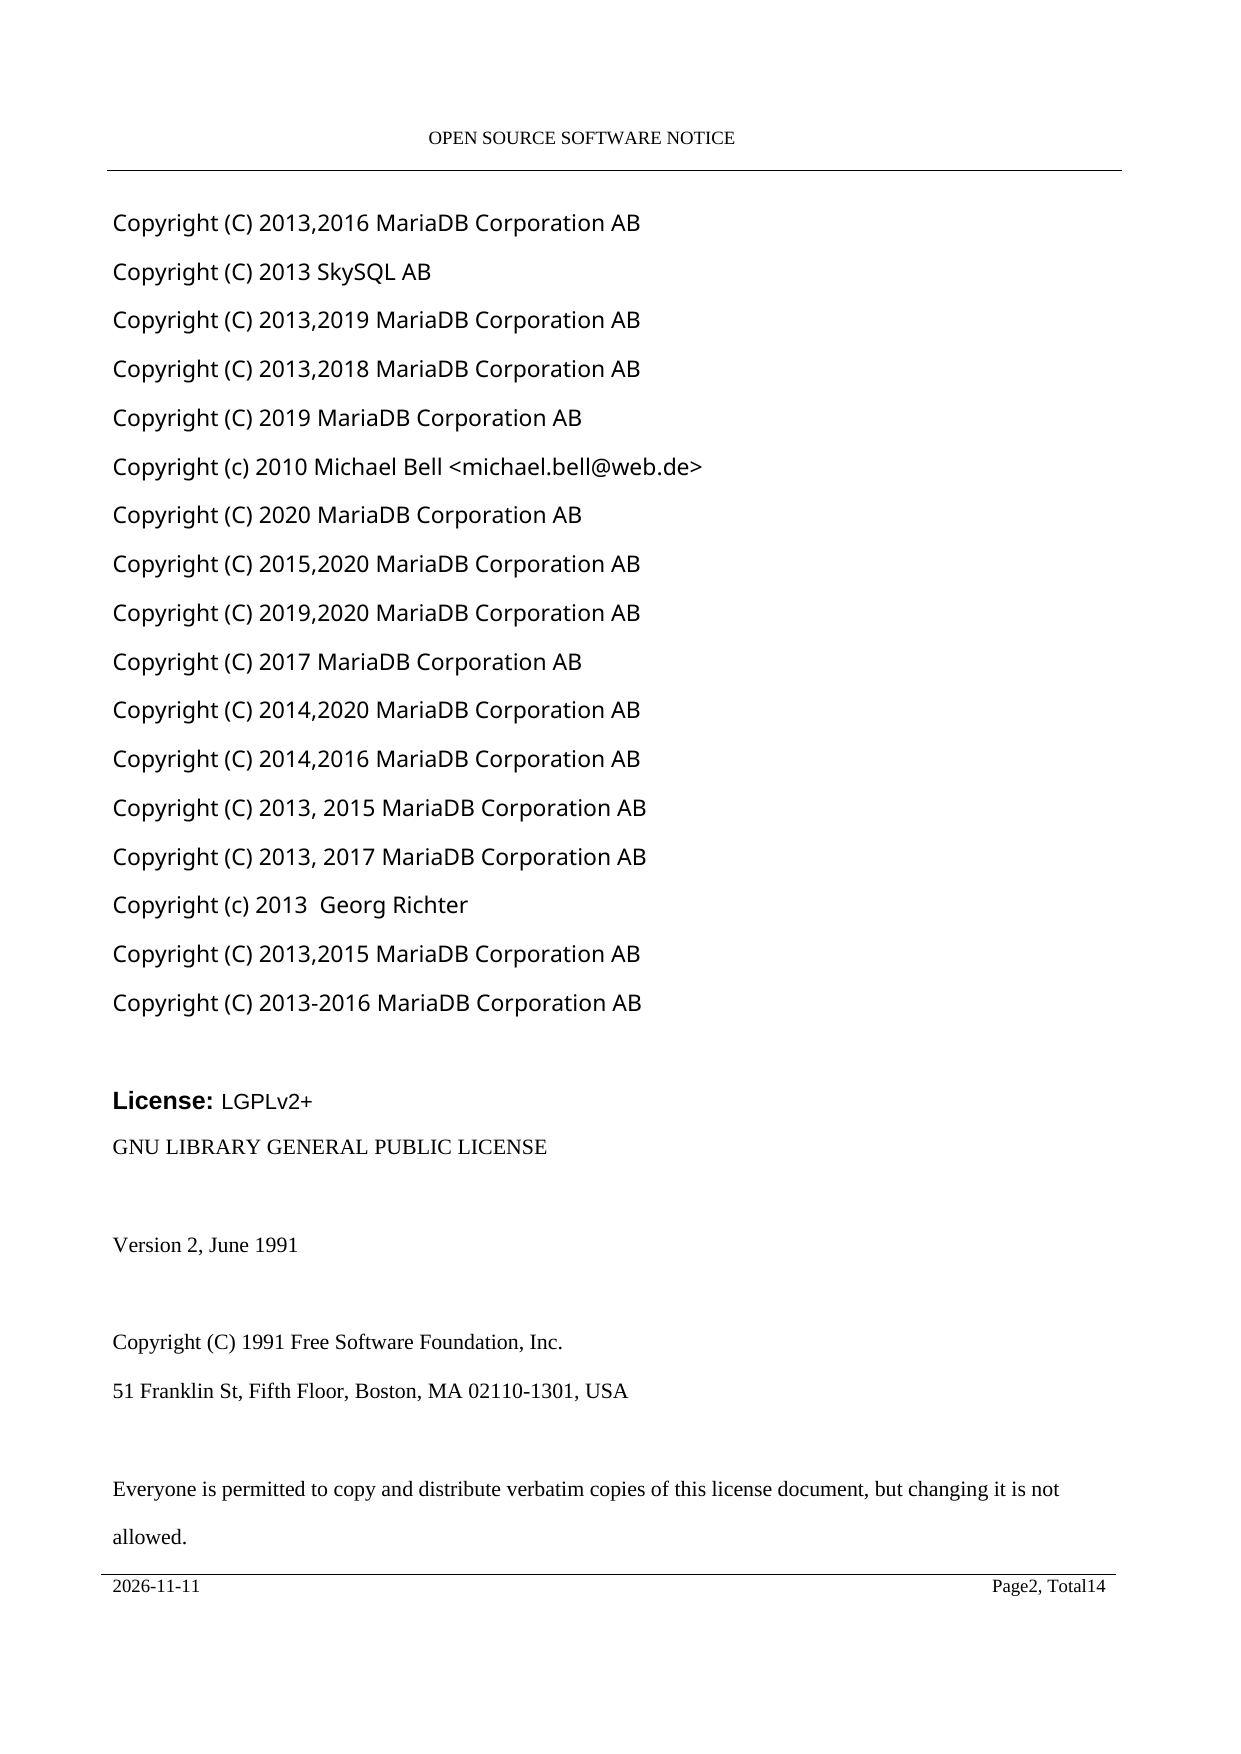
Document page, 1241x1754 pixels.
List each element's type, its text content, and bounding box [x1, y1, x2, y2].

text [112, 206, 1128, 1068]
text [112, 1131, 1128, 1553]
text License: LGPLv2+ [112, 1084, 1128, 1116]
